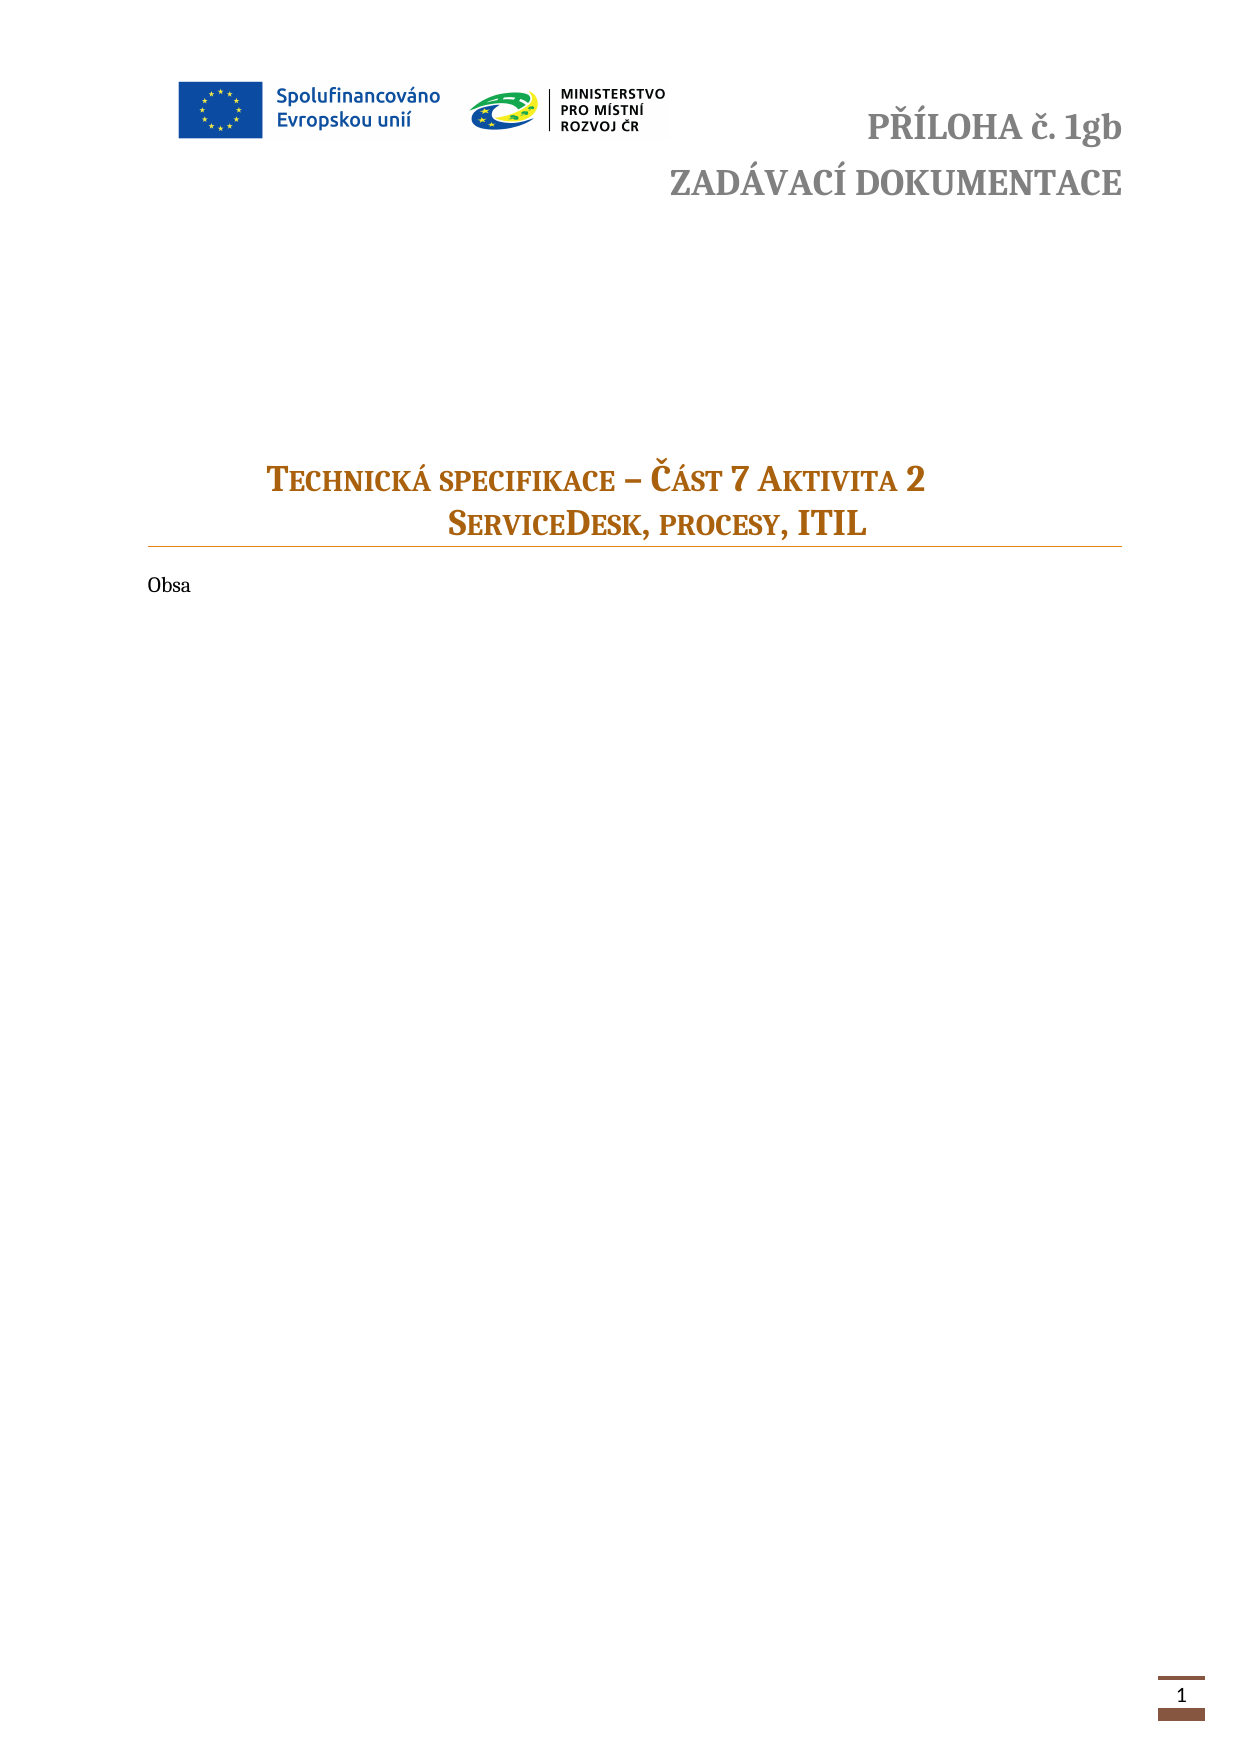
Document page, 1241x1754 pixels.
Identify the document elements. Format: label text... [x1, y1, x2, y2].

subtitle Technická specifikace – Část 7 Aktivita 2 ServiceDesk, procesy, ITIL [148, 240, 1122, 546]
picture [177, 80, 669, 140]
